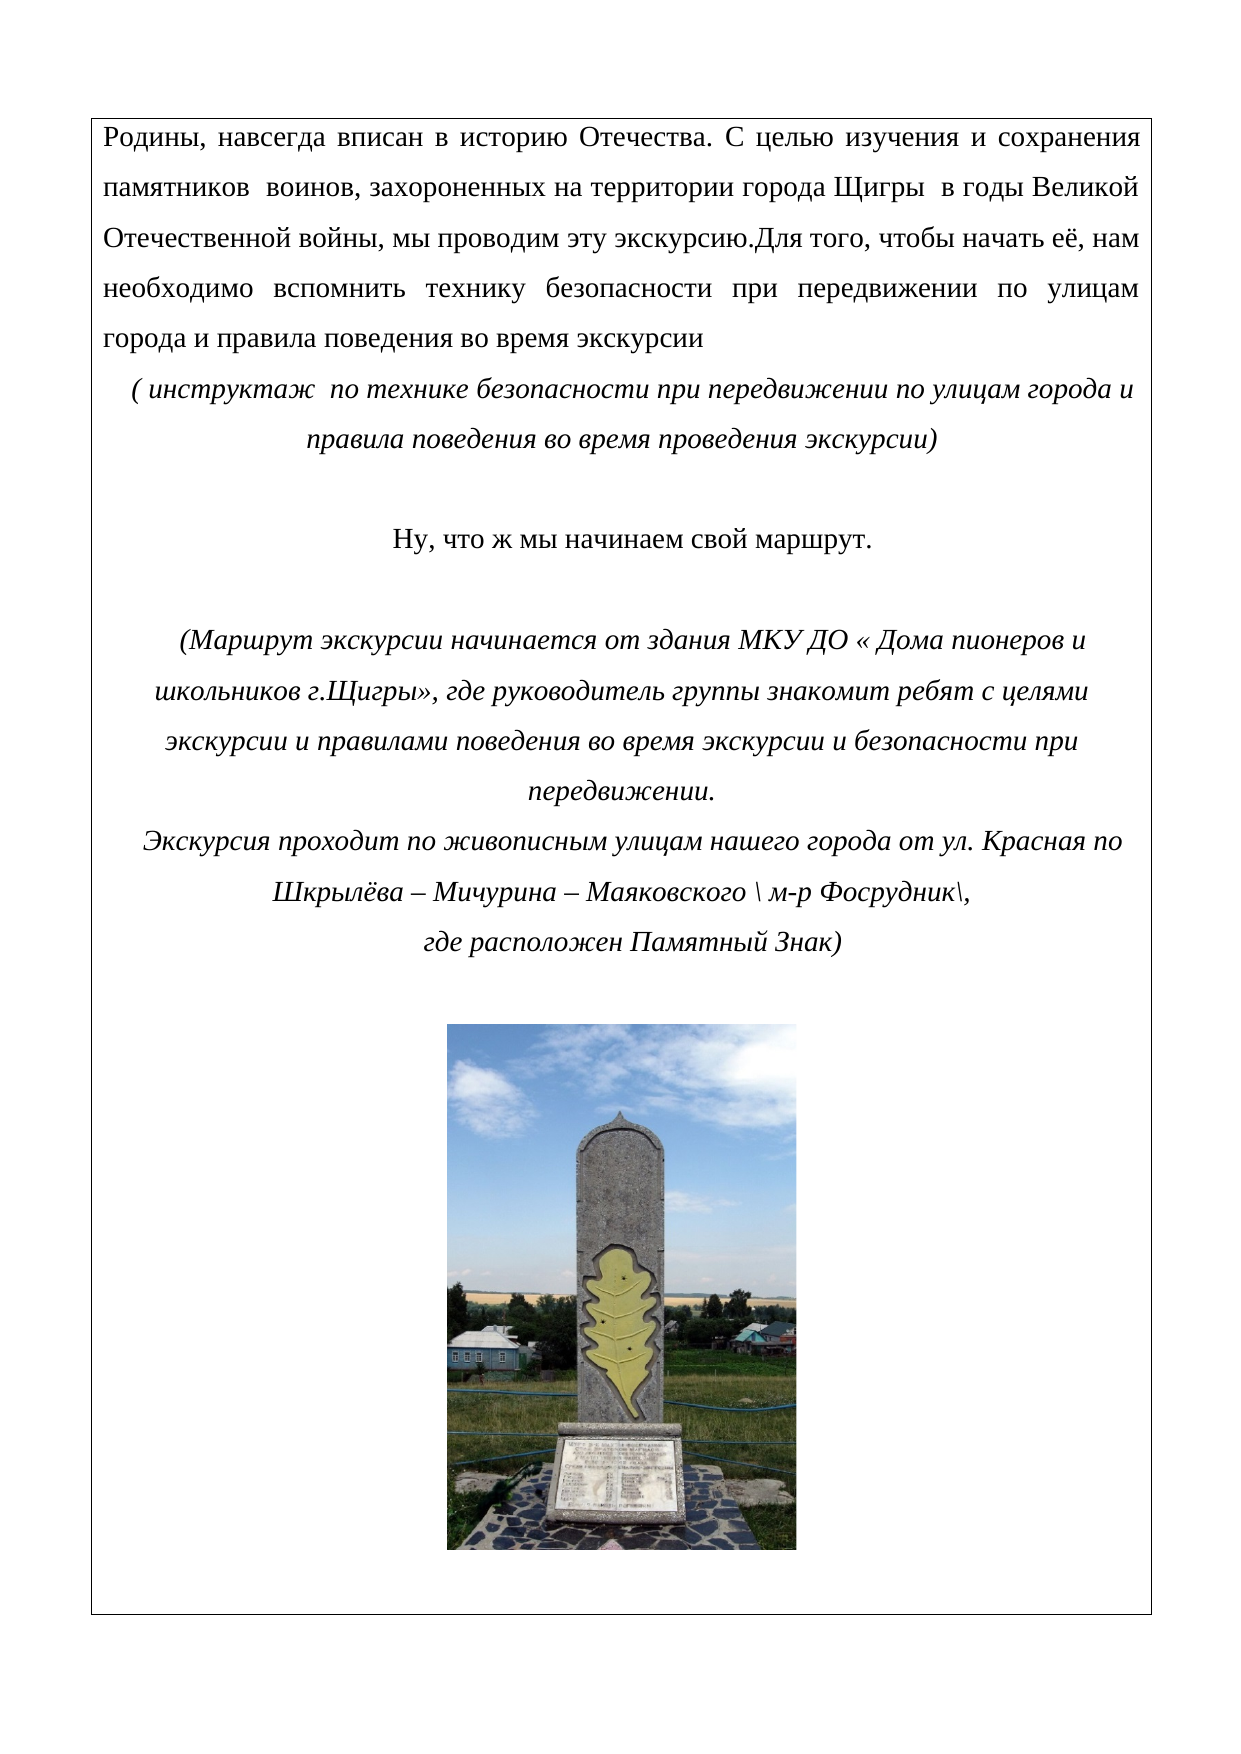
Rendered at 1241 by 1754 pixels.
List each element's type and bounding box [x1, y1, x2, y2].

picture [447, 1024, 797, 1550]
table_cell [92, 119, 1151, 1614]
